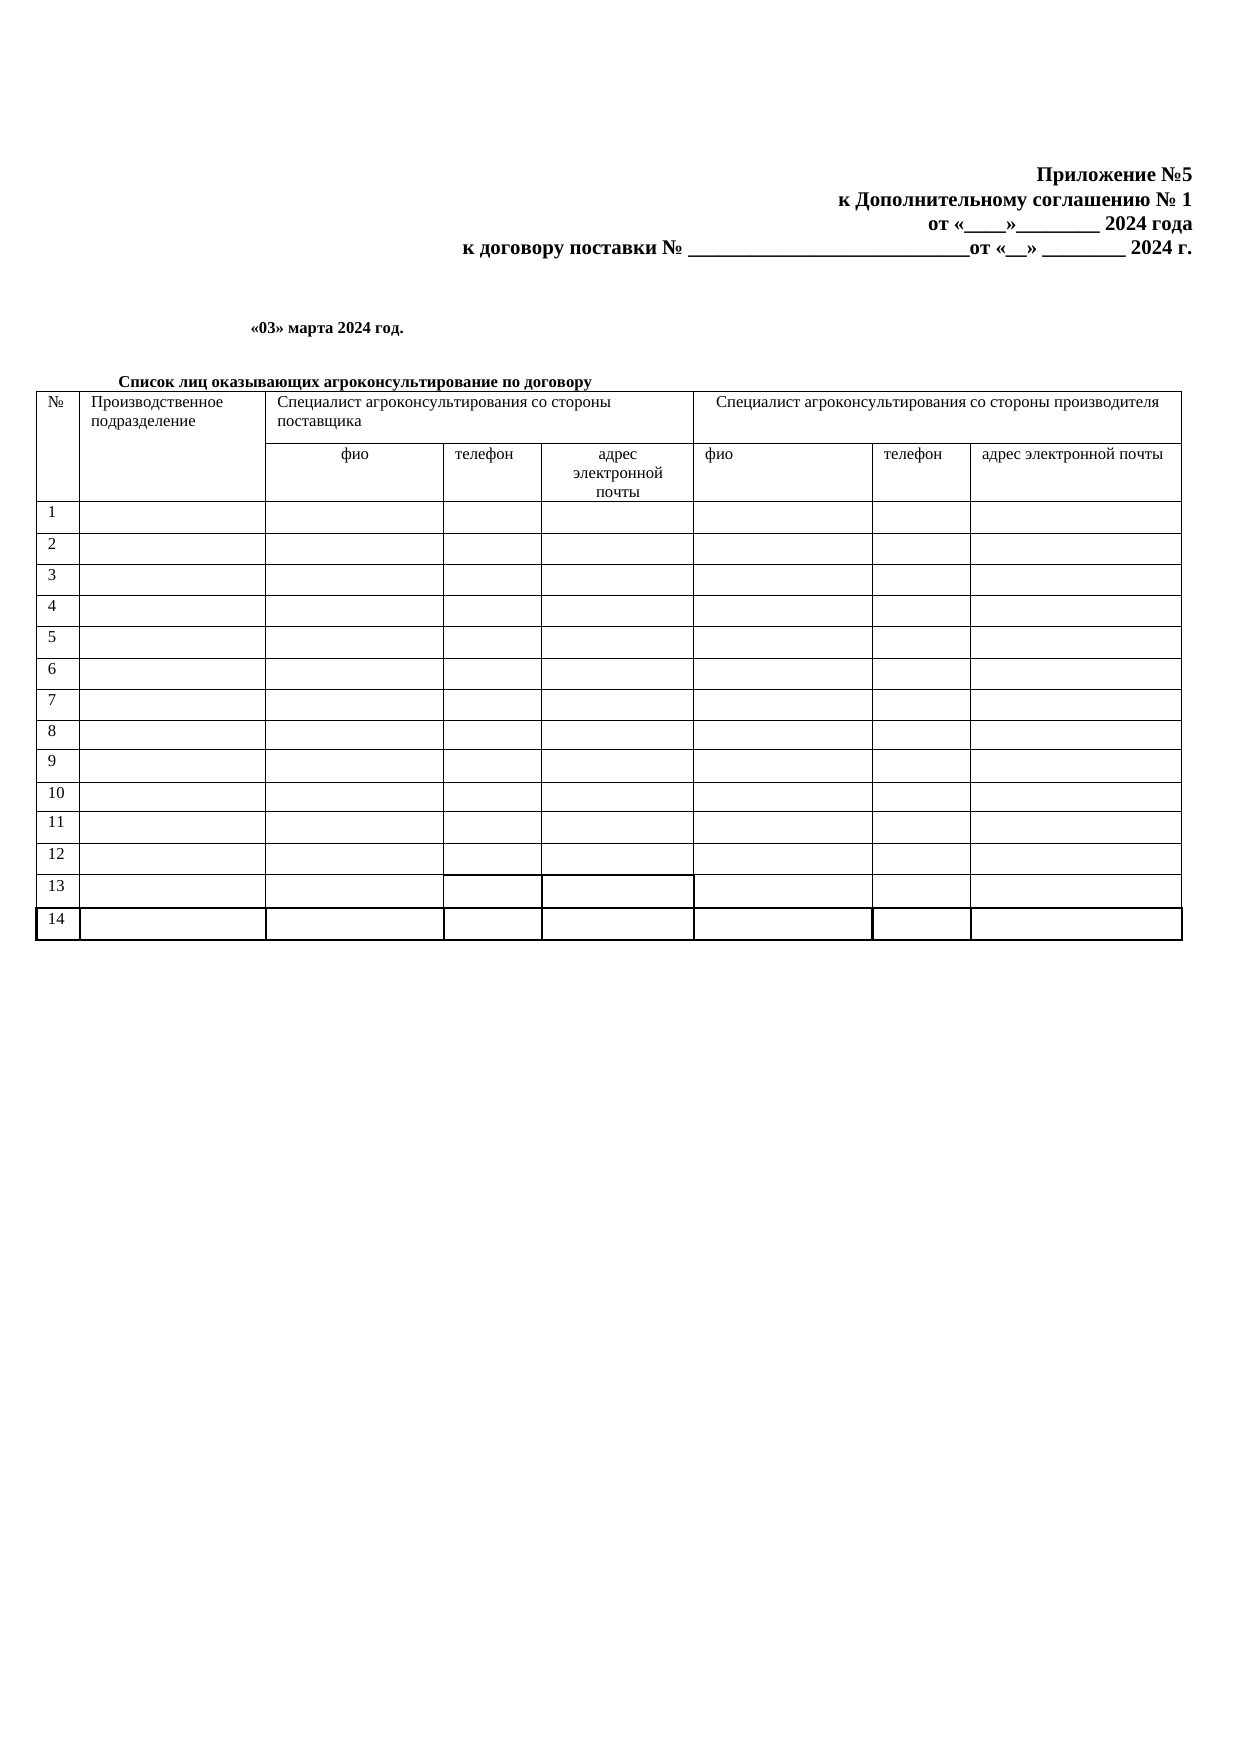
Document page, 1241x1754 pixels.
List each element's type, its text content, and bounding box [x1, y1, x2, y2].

table_cell 13 [37, 875, 79, 907]
table_cell [694, 534, 872, 564]
table_cell [543, 876, 693, 907]
table_cell [80, 596, 265, 626]
table_cell [971, 627, 1181, 657]
table_cell [80, 844, 265, 874]
table_cell [694, 565, 872, 595]
table_cell телефон [444, 444, 541, 501]
table_cell 12 [37, 844, 79, 874]
table_cell [694, 721, 872, 749]
table_cell [694, 596, 872, 626]
table_cell [444, 659, 541, 689]
table_cell [80, 812, 265, 842]
table_cell [694, 659, 872, 689]
table_cell [971, 596, 1181, 626]
table_cell [874, 909, 970, 939]
table_cell [542, 783, 693, 811]
table_cell [266, 721, 443, 749]
table_cell [445, 909, 541, 939]
table_cell [444, 690, 541, 720]
table_cell [694, 844, 872, 874]
table_cell [873, 659, 970, 689]
table_cell [873, 844, 970, 874]
table_cell [873, 721, 970, 749]
table_cell 1 [37, 502, 79, 532]
text к Дополнительному соглашению № 1 [35, 187, 1192, 211]
table_cell [444, 565, 541, 595]
table_cell [266, 844, 443, 874]
table_cell [873, 875, 970, 907]
table_cell 5 [37, 627, 79, 657]
table_cell [266, 659, 443, 689]
table_cell [80, 565, 265, 595]
table_cell 6 [37, 659, 79, 689]
table_cell [873, 534, 970, 564]
table_cell [694, 750, 872, 782]
table_cell [542, 721, 693, 749]
table_cell [444, 812, 541, 842]
table_cell 9 [37, 750, 79, 782]
table_cell [444, 534, 541, 564]
table_cell [444, 596, 541, 626]
table_cell [543, 909, 693, 939]
table_cell [873, 812, 970, 842]
table_cell [873, 690, 970, 720]
table_cell [972, 909, 1181, 939]
table_cell [266, 534, 443, 564]
table_cell [444, 876, 541, 907]
table_cell [694, 502, 872, 532]
table_cell [542, 596, 693, 626]
table_header Специалист агроконсультирования со стороны производителя [694, 392, 1181, 443]
table_header № [37, 392, 79, 501]
table_cell 3 [37, 565, 79, 595]
table_cell [266, 596, 443, 626]
table_cell [80, 534, 265, 564]
table_cell [444, 750, 541, 782]
table_cell [873, 596, 970, 626]
table_cell [444, 721, 541, 749]
table_cell [694, 812, 872, 842]
table_cell 14 [38, 909, 79, 939]
table_cell [971, 721, 1181, 749]
table_cell [542, 812, 693, 842]
table_cell [971, 690, 1181, 720]
table_cell [694, 627, 872, 657]
table_cell [873, 565, 970, 595]
table_cell [695, 875, 872, 907]
table_cell [80, 783, 265, 811]
table_cell [80, 659, 265, 689]
table_cell [971, 844, 1181, 874]
table_cell [542, 627, 693, 657]
table_cell [542, 565, 693, 595]
table_cell [81, 909, 265, 939]
table_cell [971, 502, 1181, 532]
table_cell 7 [37, 690, 79, 720]
text к договору поставки № ___________________________от «__» ________ 2024 г. [35, 235, 1192, 259]
table_cell [80, 627, 265, 657]
table_cell 4 [37, 596, 79, 626]
table_cell [694, 783, 872, 811]
table_cell [542, 750, 693, 782]
table_cell [542, 502, 693, 532]
table_cell [266, 565, 443, 595]
table_cell [444, 783, 541, 811]
table_cell [266, 690, 443, 720]
text от «____»________ 2024 года [71, 211, 1192, 235]
table_cell [694, 690, 872, 720]
table_cell [542, 844, 693, 874]
table_cell [266, 783, 443, 811]
table_cell [971, 783, 1181, 811]
table_cell [266, 502, 443, 532]
table_cell 10 [37, 783, 79, 811]
table_cell адрес электронной почты [971, 444, 1181, 501]
table_cell [971, 534, 1181, 564]
text «03» марта 2024 год. [191, 318, 1192, 337]
table_cell [80, 690, 265, 720]
table_cell [444, 502, 541, 532]
table_cell [542, 690, 693, 720]
table_cell адрес электронной почты [542, 444, 693, 501]
text Список лиц оказывающих агроконсультирование по договору [59, 372, 1192, 391]
table_cell [444, 844, 541, 874]
table_cell [873, 502, 970, 532]
table_cell [971, 812, 1181, 842]
table_cell [266, 875, 443, 907]
table_cell [971, 659, 1181, 689]
table_cell [266, 812, 443, 842]
table_cell [80, 721, 265, 749]
table_cell [542, 534, 693, 564]
table_cell [266, 627, 443, 657]
table_cell фио [694, 444, 872, 501]
table_cell [80, 750, 265, 782]
table_cell 8 [37, 721, 79, 749]
table_header Производственное подразделение [80, 392, 265, 501]
table_cell телефон [873, 444, 970, 501]
table_cell [80, 502, 265, 532]
table_cell [80, 875, 265, 907]
table_cell [542, 659, 693, 689]
table_cell [971, 750, 1181, 782]
table_cell [971, 565, 1181, 595]
table_cell [971, 875, 1181, 907]
table_cell 2 [37, 534, 79, 564]
table_cell [695, 909, 871, 939]
table_cell фио [266, 444, 443, 501]
table_cell [267, 909, 443, 939]
table_cell [873, 627, 970, 657]
table_cell 11 [37, 812, 79, 842]
table_cell [444, 627, 541, 657]
table_cell [266, 750, 443, 782]
table_cell [873, 783, 970, 811]
text Приложение №5 [35, 162, 1192, 186]
table_header Специалист агроконсультирования со стороны поставщика [266, 392, 693, 443]
table_cell [873, 750, 970, 782]
